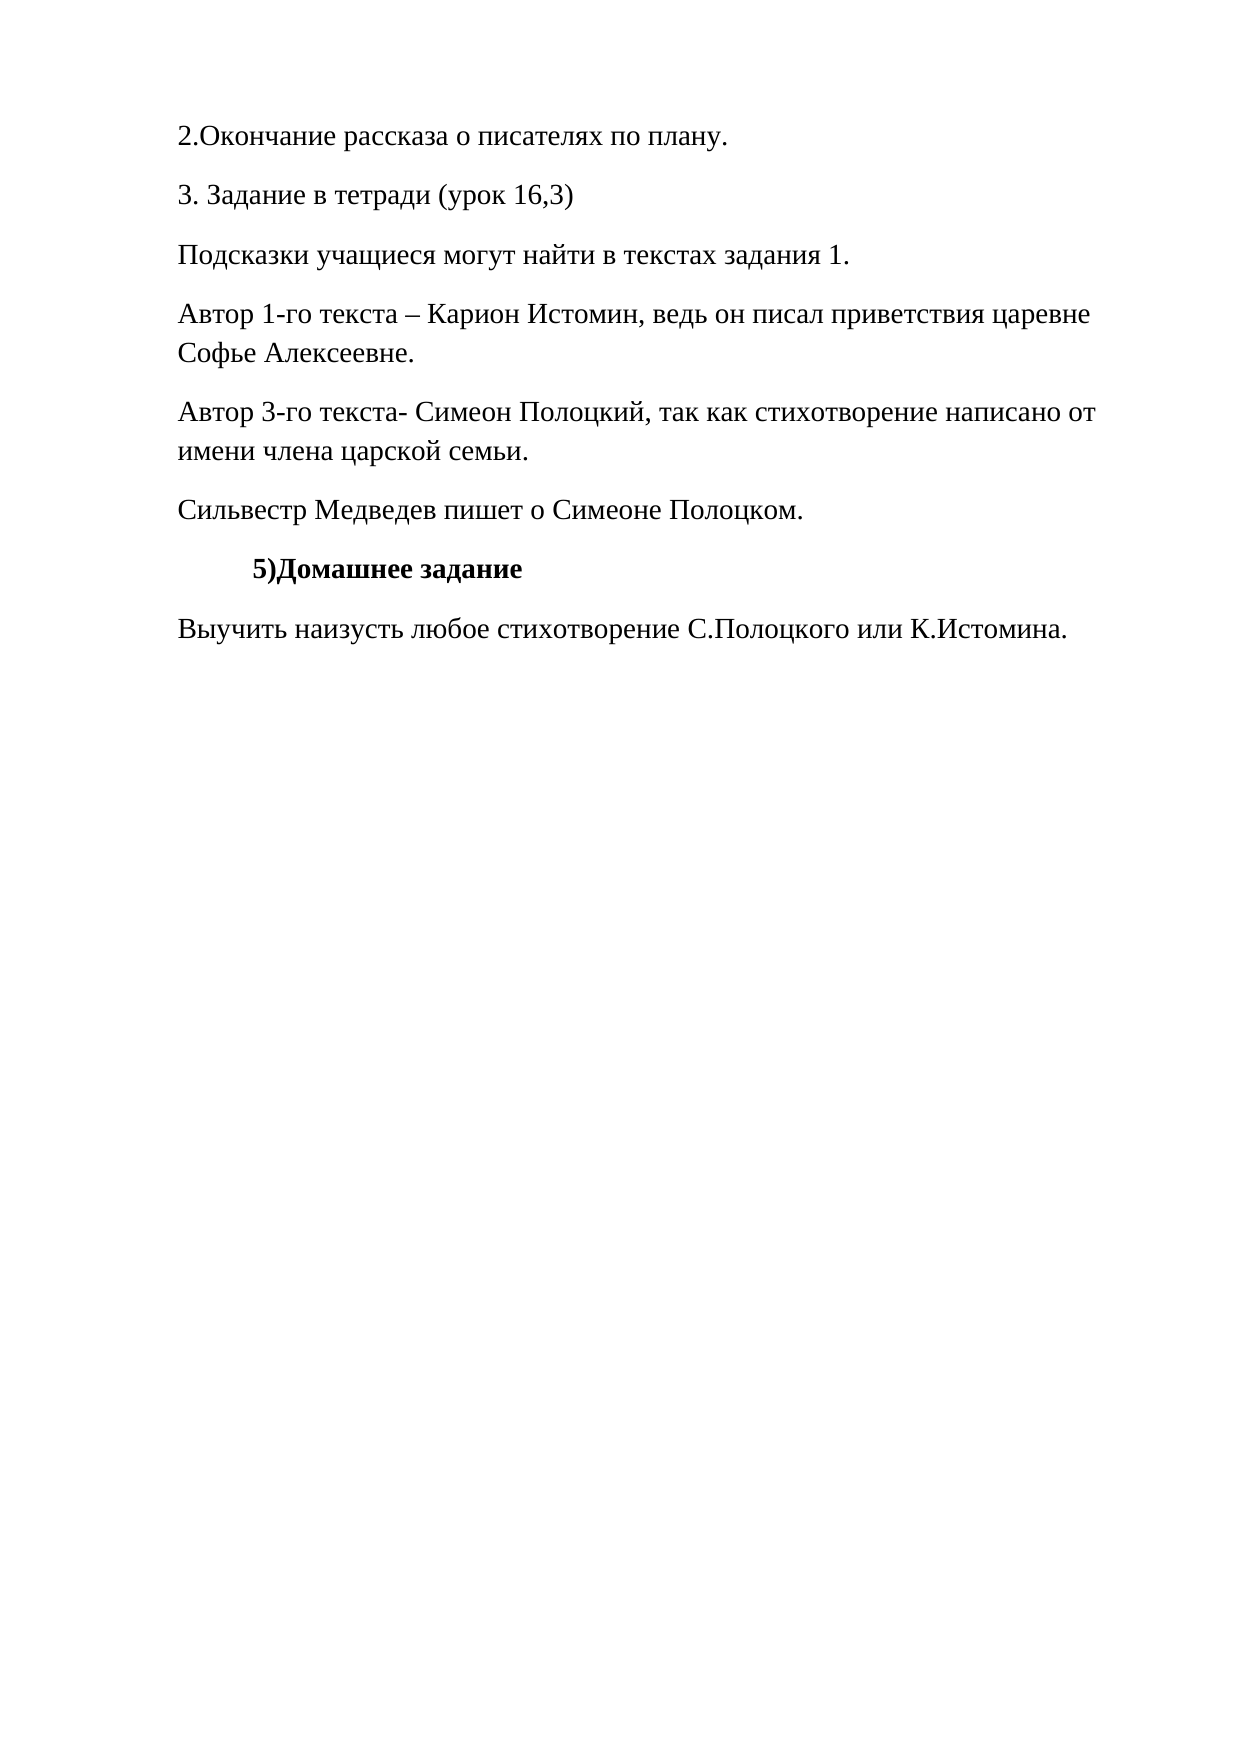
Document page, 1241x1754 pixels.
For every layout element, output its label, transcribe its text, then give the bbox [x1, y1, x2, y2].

text Автор 1-го текста – Карион Истомин, ведь он писал приветствия царевне Софье Алексеевне. [177, 296, 1152, 368]
text Сильвестр Медведев пишет о Симеоне Полоцком. [177, 492, 1152, 526]
text 5)Домашнее задание [252, 551, 1152, 585]
text 2.Окончание рассказа о писателях по плану. [177, 118, 1152, 152]
text Подсказки учащиеся могут найти в текстах задания 1. [177, 237, 1152, 270]
text Выучить наизусть любое стихотворение С.Полоцкого или К.Истомина. [177, 611, 1152, 644]
text 3. Задание в тетради (урок 16,3) [177, 177, 1152, 211]
text Автор 3-го текста- Симеон Полоцкий, так как стихотворение написано от имени члена царской семьи. [177, 394, 1152, 466]
